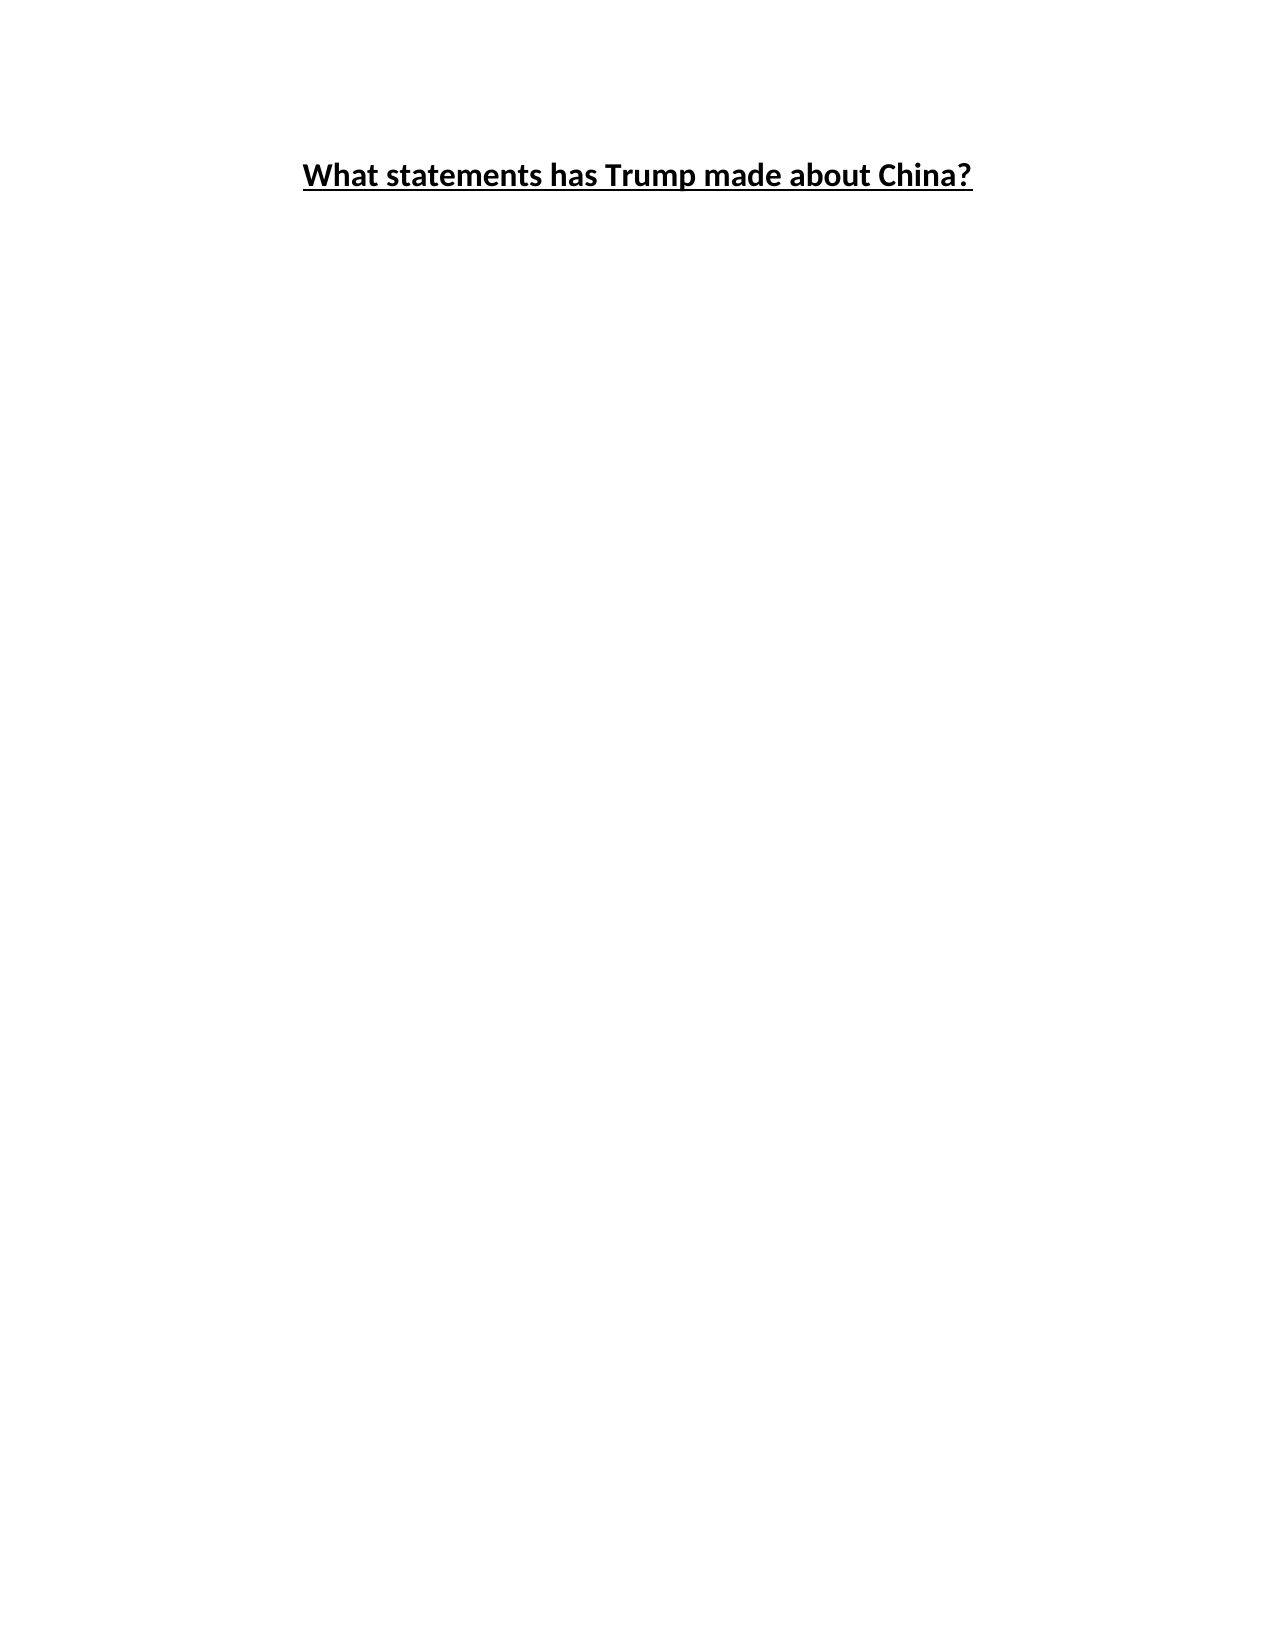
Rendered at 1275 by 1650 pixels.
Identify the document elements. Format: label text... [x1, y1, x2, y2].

subtitle What statements has Trump made about China? [150, 154, 1125, 195]
